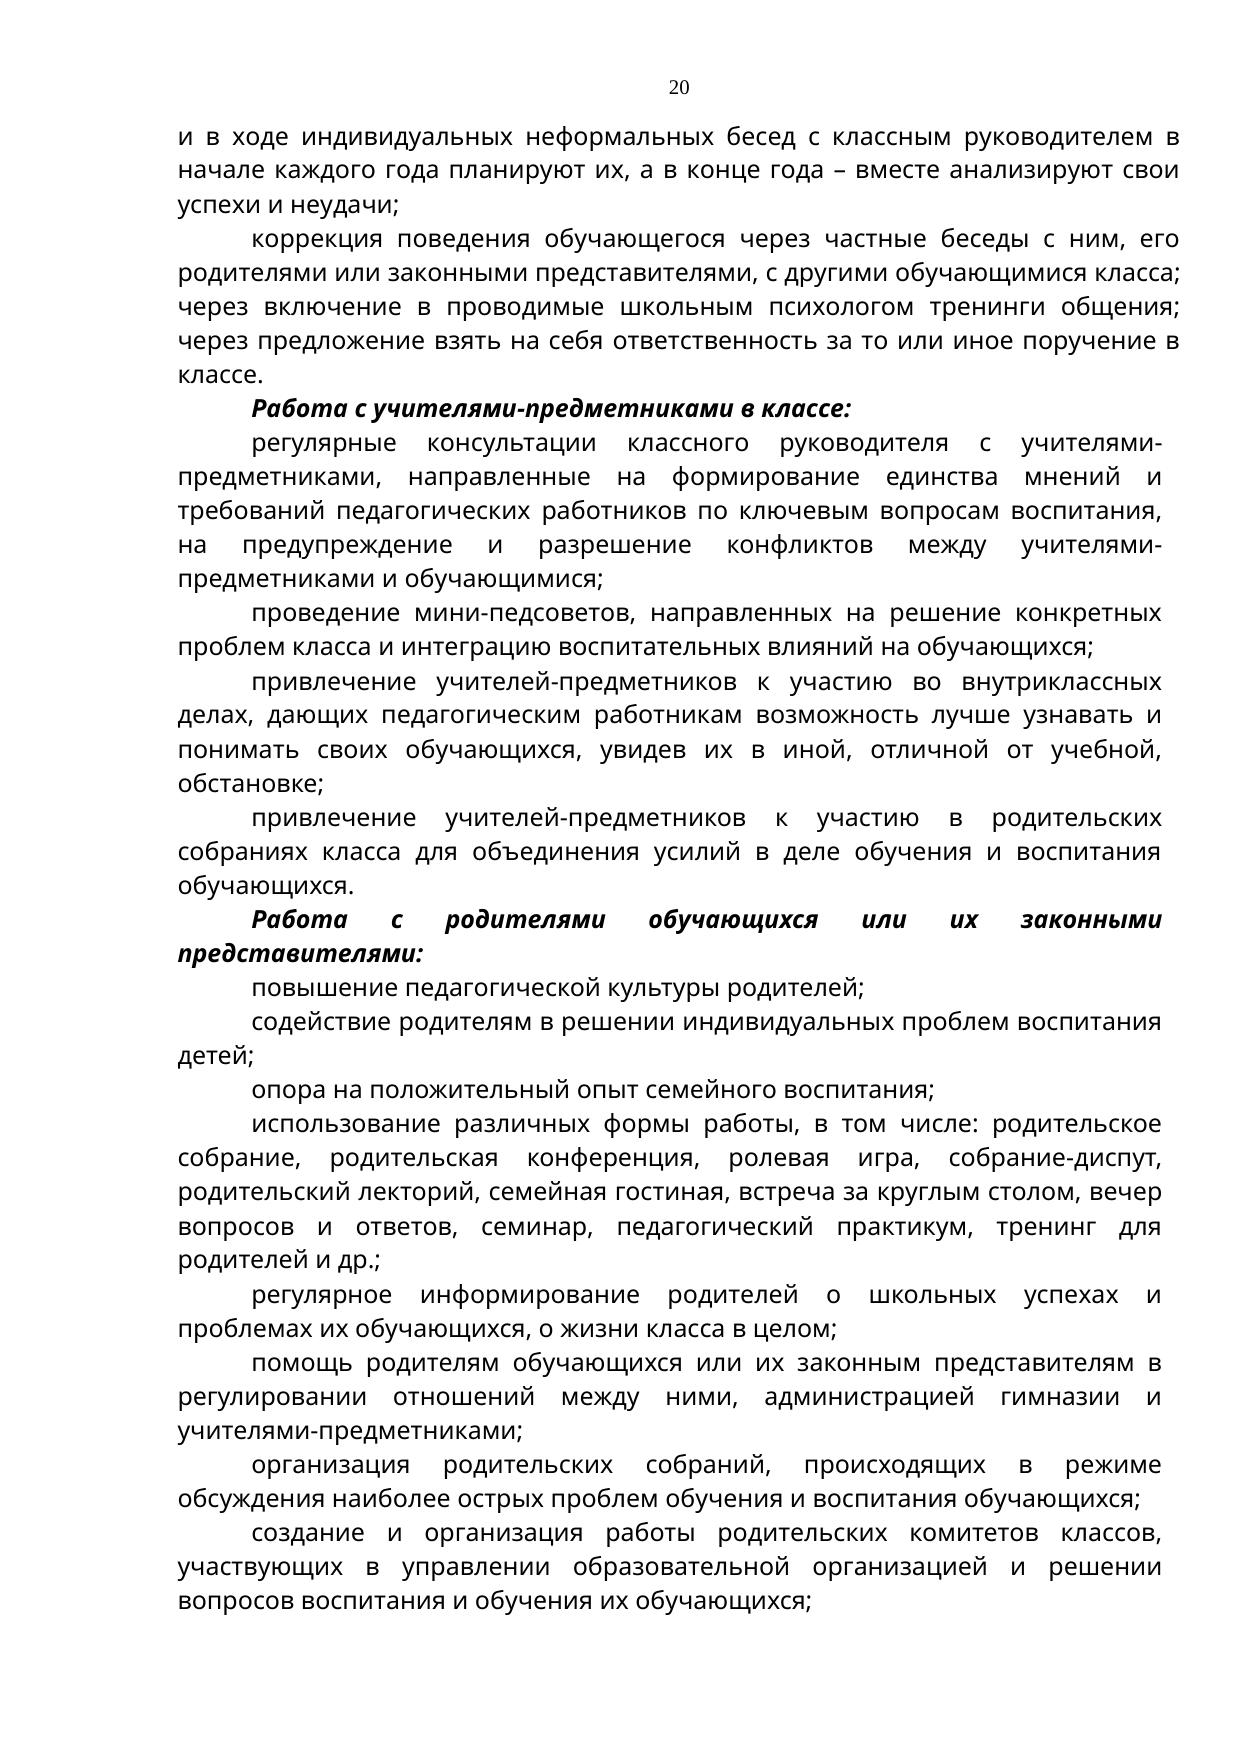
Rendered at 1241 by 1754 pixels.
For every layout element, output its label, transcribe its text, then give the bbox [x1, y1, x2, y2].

list Работа с родителями обучающихся или их законными представителями: [177, 902, 1163, 970]
list привлечение учителей-предметников к участию во внутриклассных делах, дающих педагогическим работникам возможность лучше узнавать и понимать своих обучающихся, увидев их в иной, отличной от учебной, обстановке; [177, 663, 1163, 799]
list содействие родителям в решении индивидуальных проблем воспитания детей; [177, 1004, 1163, 1072]
list помощь родителям обучающихся или их законным представителям в регулировании отношений между ними, администрацией гимназии и учителями-предметниками; [177, 1344, 1163, 1447]
list опора на положительный опыт семейного воспитания; [177, 1072, 1163, 1106]
list организация родительских собраний, происходящих в режиме обсуждения наиболее острых проблем обучения и воспитания обучающихся; [177, 1447, 1163, 1515]
list повышение педагогической культуры родителей; [177, 970, 1163, 1004]
list создание и организация работы родительских комитетов классов, участвующих в управлении образовательной организацией и решении вопросов воспитания и обучения их обучающихся; [177, 1515, 1163, 1617]
list проведение мини-педсоветов, направленных на решение конкретных проблем класса и интеграцию воспитательных влияний на обучающихся; [177, 595, 1163, 663]
list регулярные консультации классного руководителя с учителями-предметниками, направленные на формирование единства мнений и требований педагогических работников по ключевым вопросам воспитания, на предупреждение и разрешение конфликтов между учителями-предметниками и обучающимися; [177, 425, 1163, 595]
list привлечение учителей-предметников к участию в родительских собраниях класса для объединения усилий в деле обучения и воспитания обучающихся. [177, 799, 1163, 902]
list Работа с учителями-предметниками в классе: [177, 391, 1163, 425]
list регулярное информирование родителей о школьных успехах и проблемах их обучающихся, о жизни класса в целом; [177, 1276, 1163, 1344]
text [177, 118, 1181, 220]
list использование различных формы работы, в том числе: родительское собрание, родительская конференция, ролевая игра, собрание-диспут, родительский лекторий, семейная гостиная, встреча за круглым столом, вечер вопросов и ответов, семинар, педагогический практикум, тренинг для родителей и др.; [177, 1106, 1163, 1276]
text коррекция поведения обучающегося через частные беседы с ним, его родителями или законными представителями, с другими обучающимися класса; через включение в проводимые школьным психологом тренинги общения; через предложение взять на себя ответственность за то или иное поручение в классе. [177, 220, 1181, 391]
